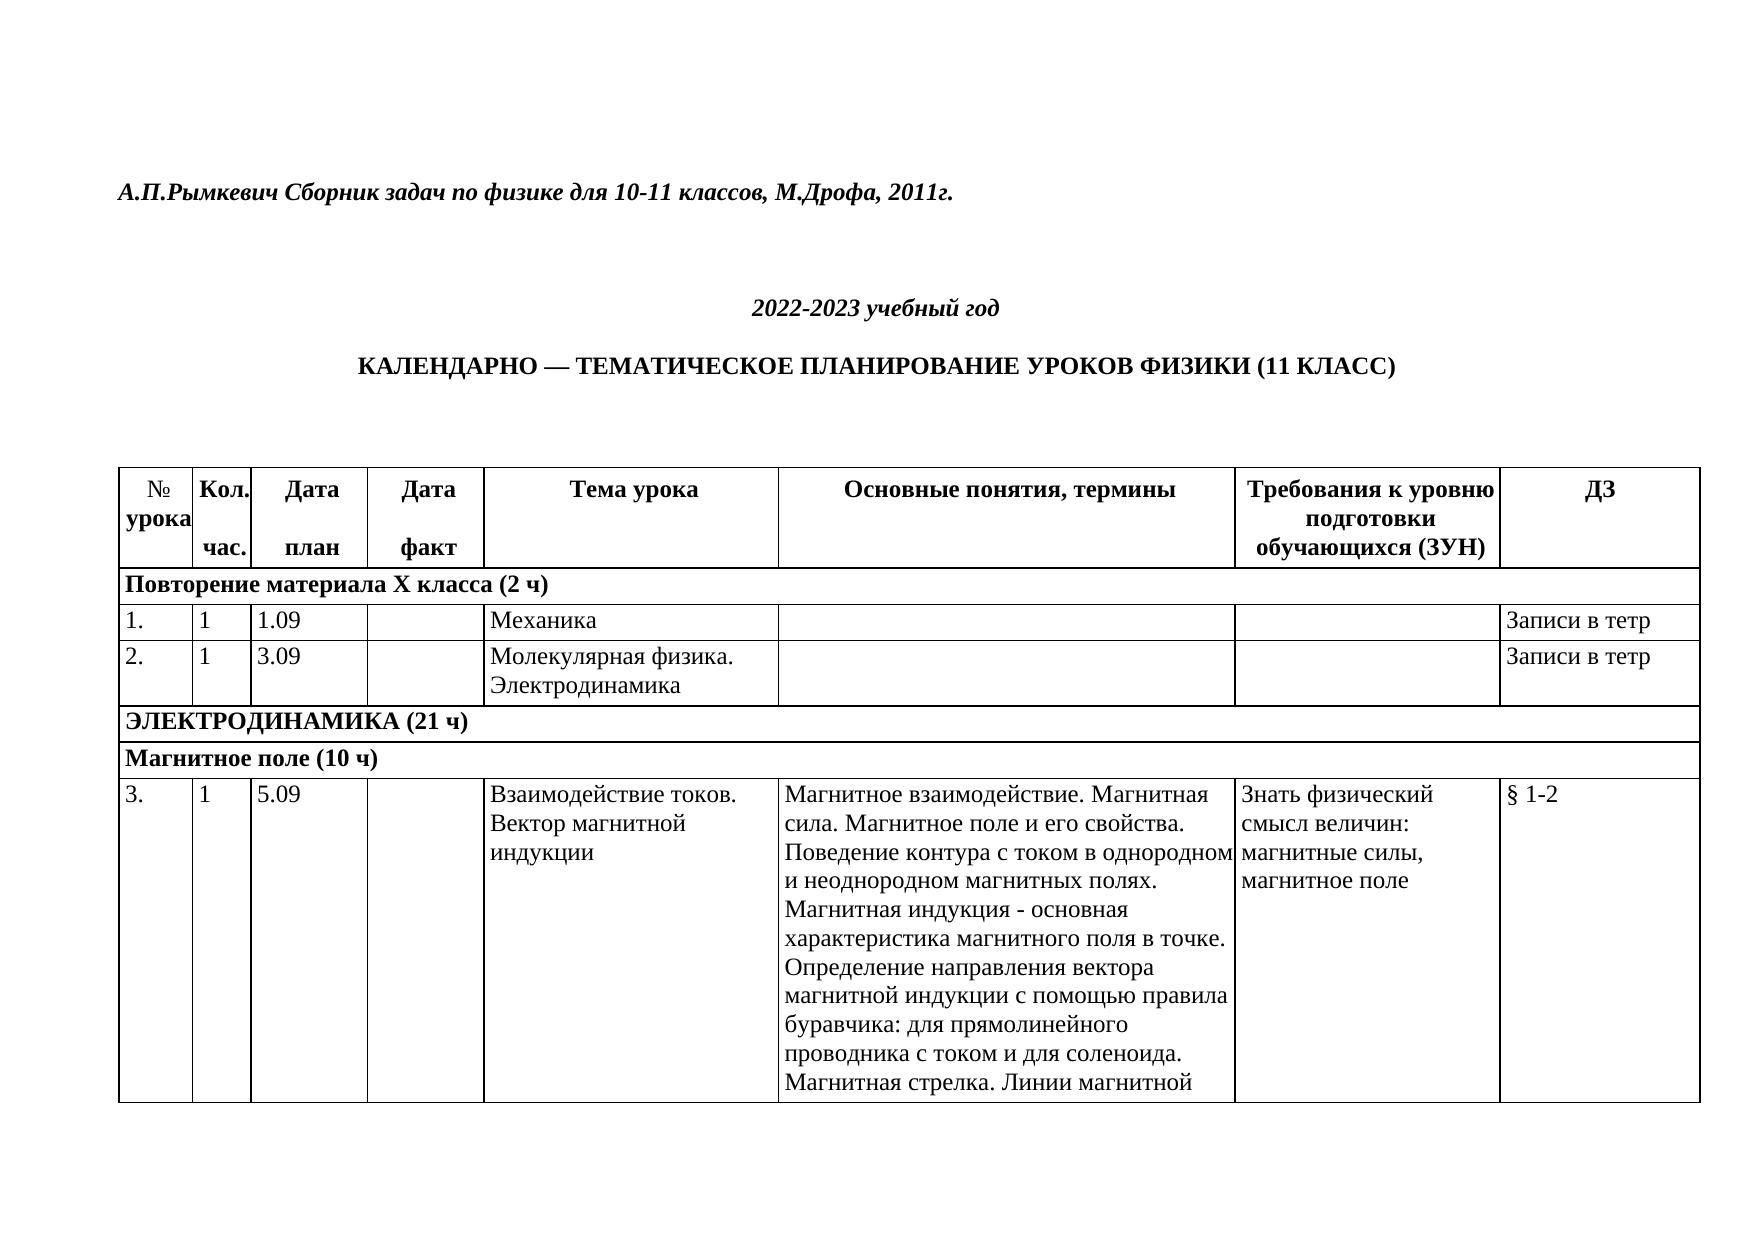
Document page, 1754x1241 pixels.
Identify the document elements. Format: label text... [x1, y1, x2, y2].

text А.П.Рымкевич Сборник задач по физике для 10-11 классов, М.Дрофа, 2011г. [118, 177, 1636, 206]
table_cell [1236, 605, 1499, 640]
table_header Требования к уровню подготовки обучающихся (ЗУН) [1236, 468, 1499, 567]
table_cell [779, 779, 1234, 1101]
text 2022-2023 учебный год [118, 293, 1636, 322]
table_cell ЭЛЕКТРОДИНАМИКА (21 ч) [120, 707, 1699, 741]
table_cell 1.09 [252, 605, 367, 640]
table_cell [779, 605, 1234, 640]
table_cell Повторение материала X класса (2 ч) [120, 569, 1699, 603]
table_cell [1236, 641, 1499, 705]
table_header № урока [120, 468, 192, 567]
table_cell 3.09 [252, 641, 367, 705]
table_header Тема урока [485, 468, 778, 567]
table_cell [779, 641, 1234, 705]
table_header Дата план [252, 468, 367, 567]
table_cell Молекулярная физика. Электродинамика [485, 641, 778, 705]
table_header Дата факт [368, 468, 483, 567]
table_cell 3. [120, 779, 192, 1101]
table_cell Механика [485, 605, 778, 640]
text КАЛЕНДАРНО — ТЕМАТИЧЕСКОЕ ПЛАНИРОВАНИЕ УРОКОВ ФИЗИКИ (11 КЛАСС) [118, 351, 1636, 380]
table_cell 5.09 [252, 779, 367, 1101]
table_cell Магнитное поле (10 ч) [120, 743, 1699, 778]
table_cell Записи в тетр [1501, 605, 1699, 640]
table_cell § 1-2 [1501, 779, 1699, 1101]
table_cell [485, 779, 778, 1101]
table_cell 1 [193, 641, 250, 705]
table_cell 1 [193, 605, 250, 640]
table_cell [1236, 779, 1499, 1101]
table_cell 2. [120, 641, 192, 705]
table_cell [368, 641, 483, 705]
table_header Основные понятия, термины [779, 468, 1234, 567]
table_cell [368, 605, 483, 640]
table_cell 1. [120, 605, 192, 640]
table_cell [368, 779, 483, 1101]
table_cell Записи в тетр [1501, 641, 1699, 705]
table_header Кол. час. [193, 468, 250, 567]
table_header ДЗ [1501, 468, 1699, 567]
table_cell 1 [193, 779, 250, 1101]
